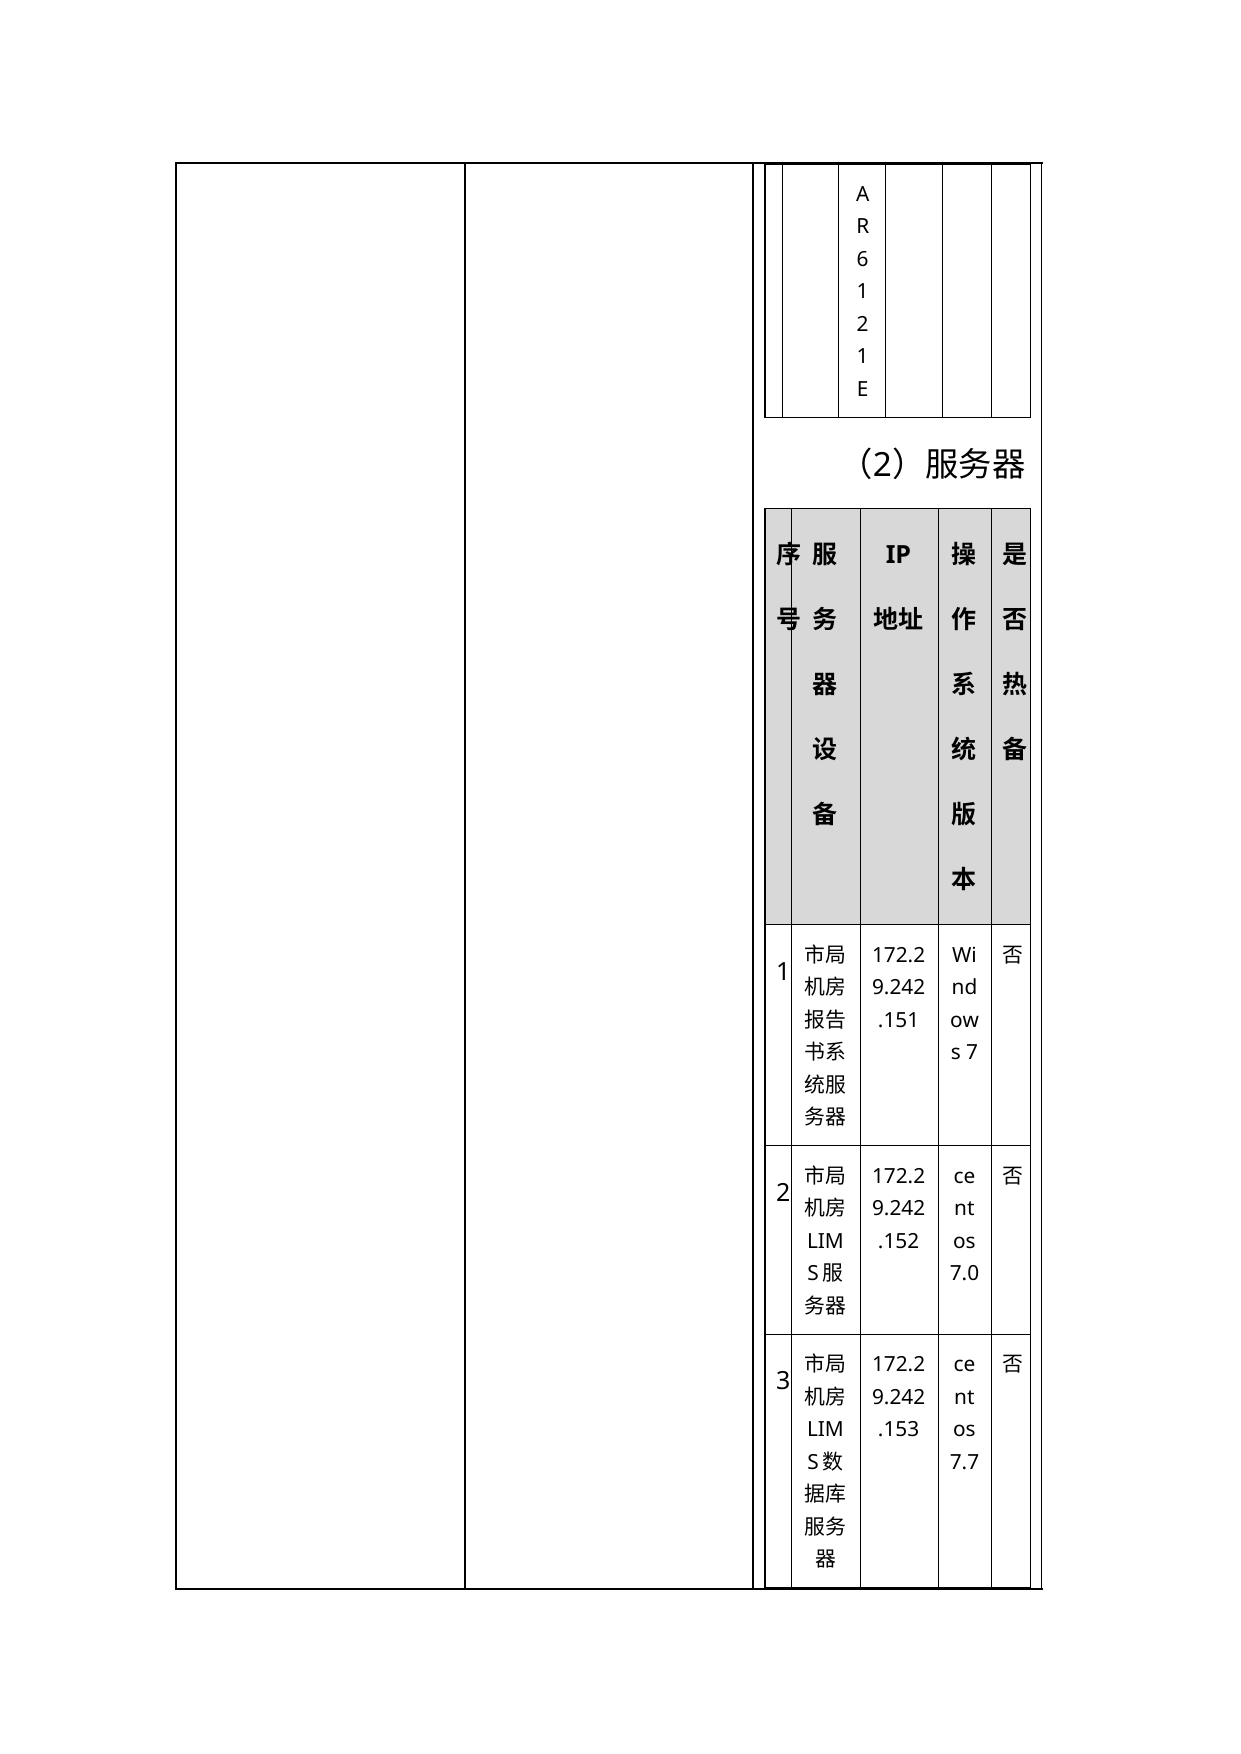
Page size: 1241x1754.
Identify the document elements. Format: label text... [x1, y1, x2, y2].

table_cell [754, 164, 1041, 1588]
table_cell 1 [177, 164, 464, 1588]
table_cell [466, 164, 752, 1588]
